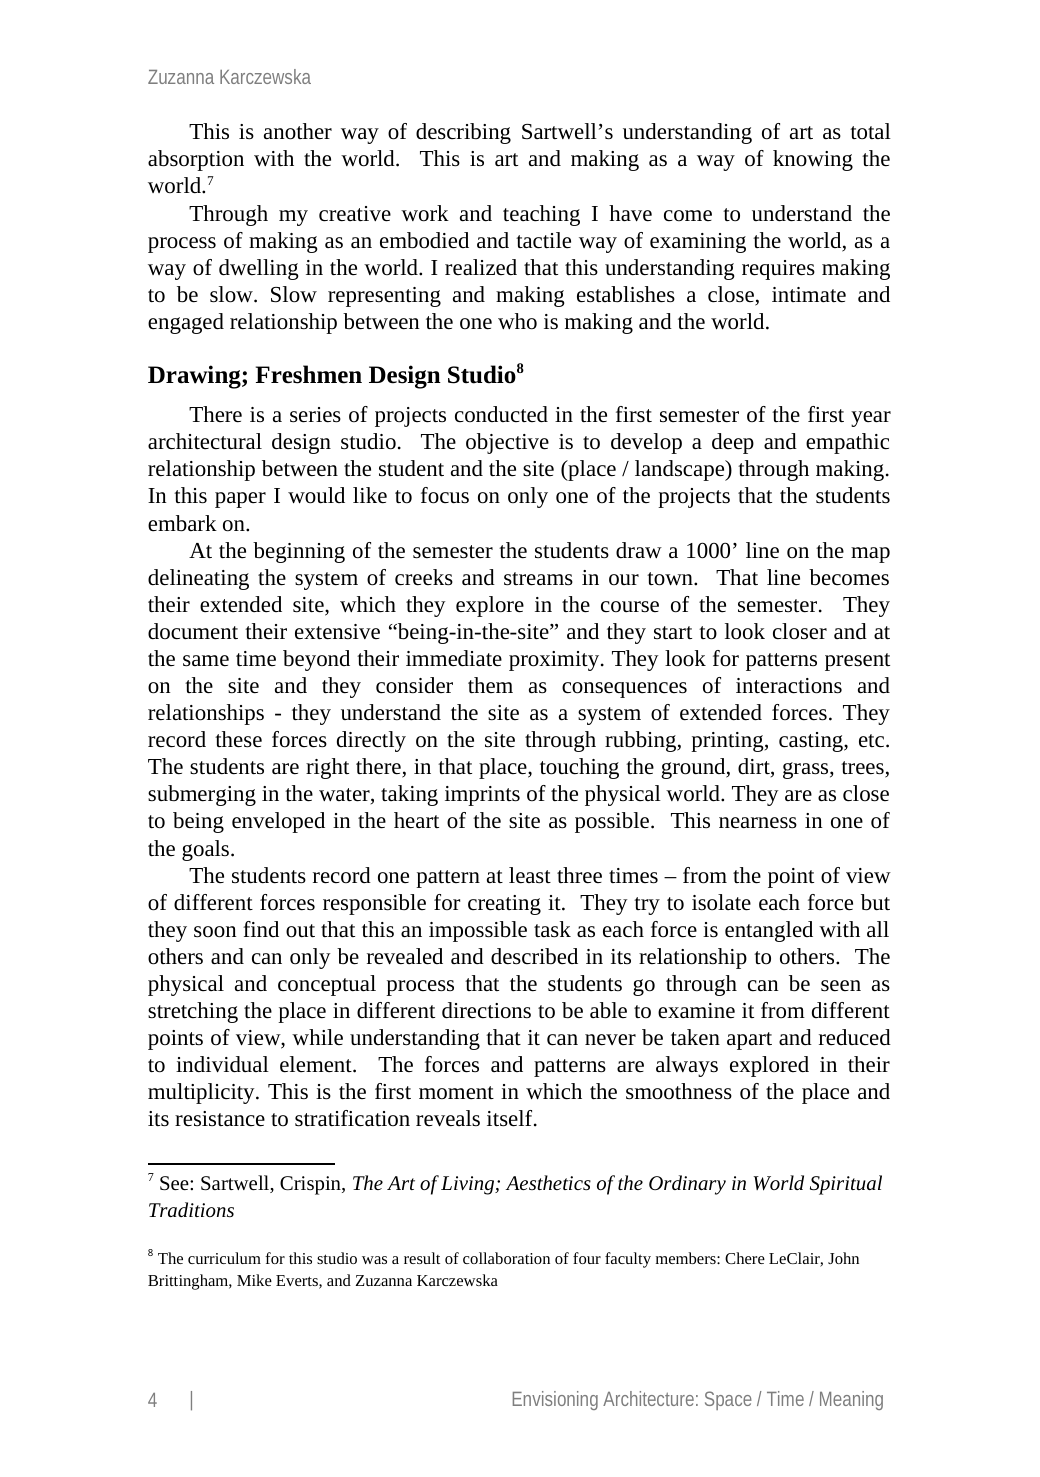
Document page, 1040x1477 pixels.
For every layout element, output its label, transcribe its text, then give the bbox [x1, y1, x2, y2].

text There is a series of projects conducted in the first semester of the first year architectural design studio. The objective is to develop a deep and empathic relationship between the student and the site (place / landscape) through making. In this paper I would like to focus on only one of the projects that the students embark on. [148, 401, 892, 536]
text Drawing; Freshmen Design Studio [148, 360, 892, 388]
text At the beginning of the semester the students draw a 1000’ line on the map delineating the system of creeks and streams in our town. That line becomes their extended site, which they explore in the course of the semester. They document their extensive “being-in-the-site” and they start to look closer and at the same time beyond their immediate proximity. They look for patterns present on the site and they consider them as consequences of interactions and relationships - they understand the site as a system of extended forces. They record these forces directly on the site through rubbing, printing, casting, etc. The students are right there, in that place, touching the ground, dirt, grass, trees, submerging in the water, taking imprints of the physical world. They are as close to being enveloped in the heart of the site as possible. This nearness in one of the goals. [148, 536, 892, 861]
text The students record one pattern at least three times – from the point of view of different forces responsible for creating it. They try to isolate each force but they soon find out that this an impossible task as each force is entangled with all others and can only be revealed and described in its relationship to others. The physical and conceptual process that the students go through can be seen as stretching the place in different directions to be able to examine it from different points of view, while understanding that it can never be taken apart and reduced to individual element. The forces and patterns are always explored in their multiplicity. This is the first moment in which the smoothness of the place and its resistance to stratification reveals itself. [148, 861, 892, 1132]
text Through my creative work and teaching I have come to understand the process of making as an embodied and tactile way of examining the world, as a way of dwelling in the world. I realized that this understanding requires making to be slow. Slow representing and making establishes a close, intimate and engaged relationship between the one who is making and the world. [148, 199, 892, 335]
text This is another way of describing Sartwell’s understanding of art as total absorption with the world. This is art and making as a way of knowing the world. [148, 118, 892, 199]
